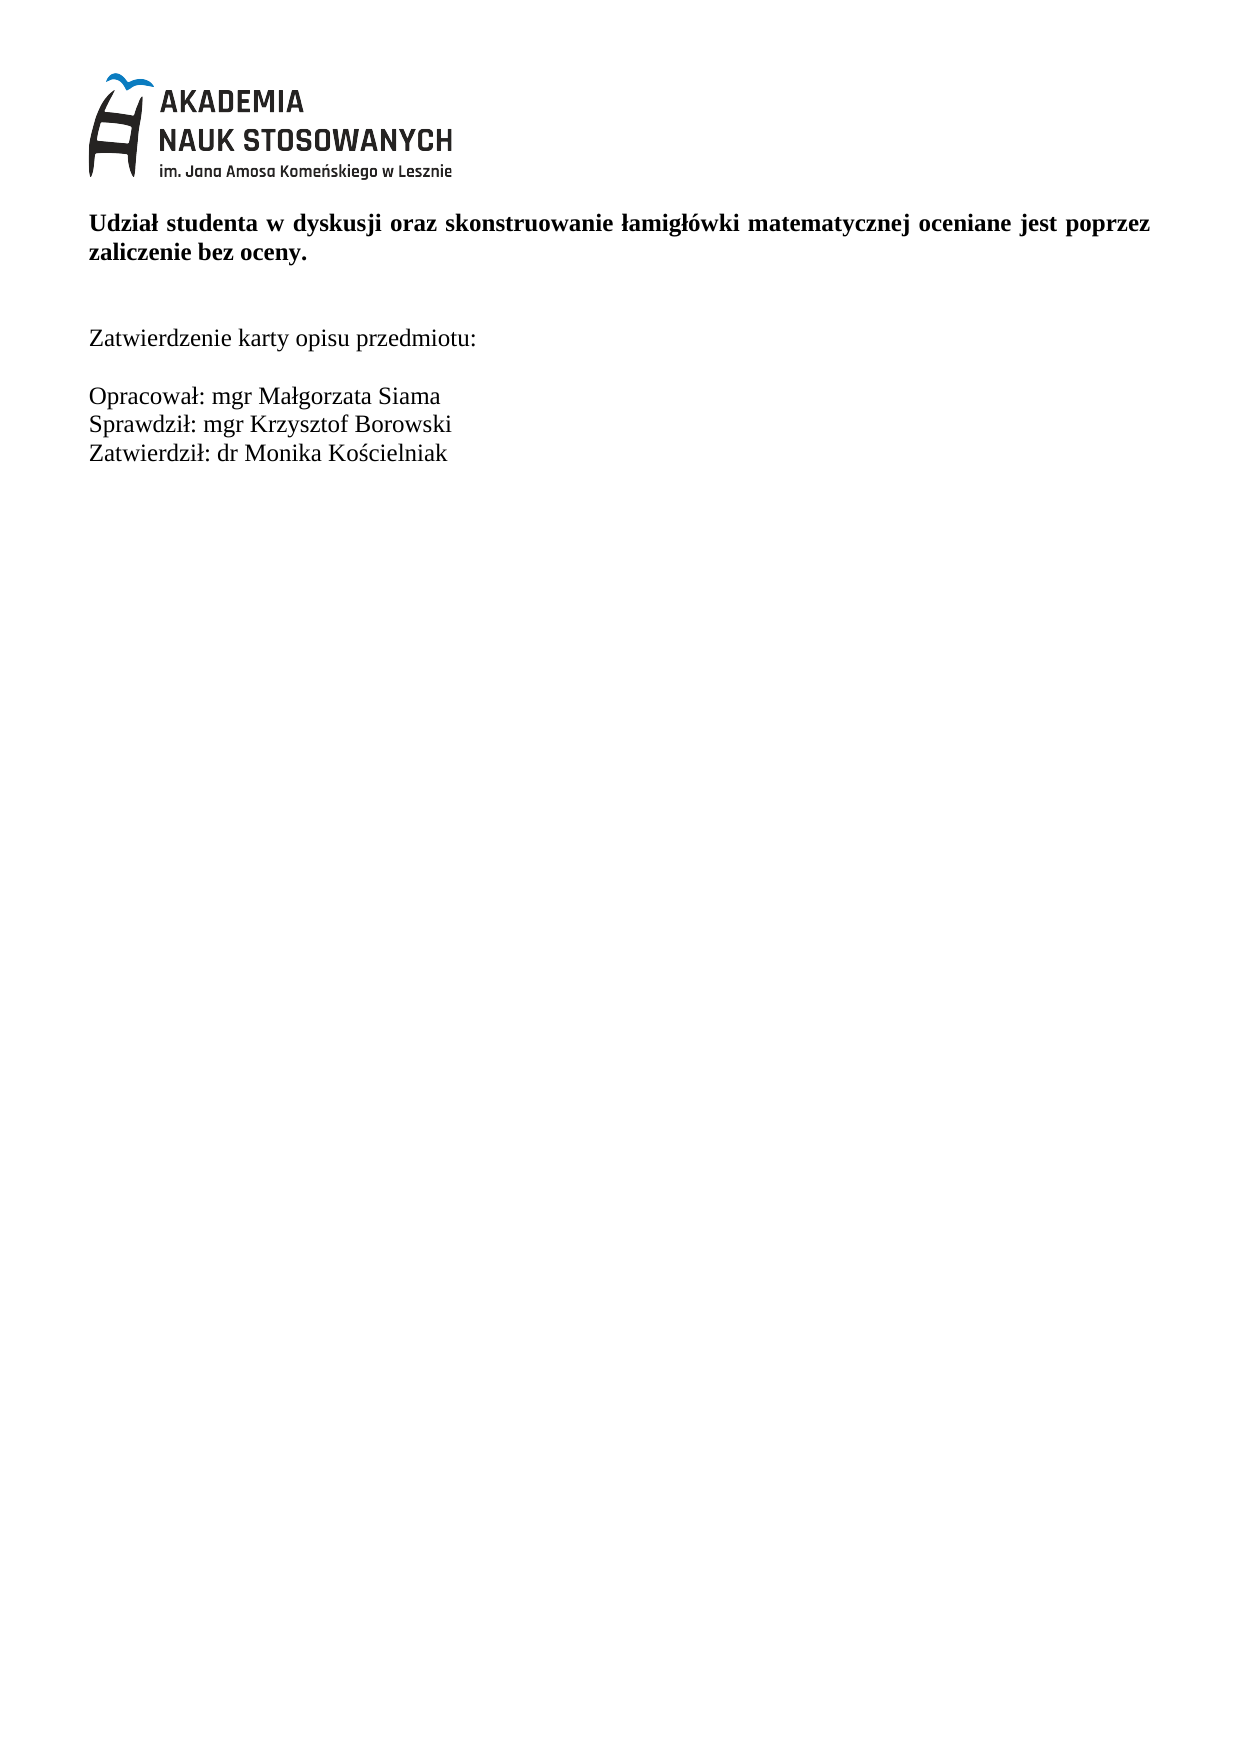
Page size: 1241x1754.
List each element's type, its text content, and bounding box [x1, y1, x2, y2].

list Zatwierdził: dr Monika Kościelniak [89, 438, 1152, 467]
list Sprawdził: mgr Krzysztof Borowski [89, 409, 1152, 438]
list Opracował: mgr Małgorzata Siama [89, 381, 1152, 409]
list Udział studenta w dyskusji oraz skonstruowanie łamigłówki matematycznej oceniane jest poprzez zaliczenie bez oceny. [89, 208, 1152, 266]
list Zatwierdzenie karty opisu przedmiotu: [89, 323, 1152, 352]
picture [88, 73, 452, 180]
